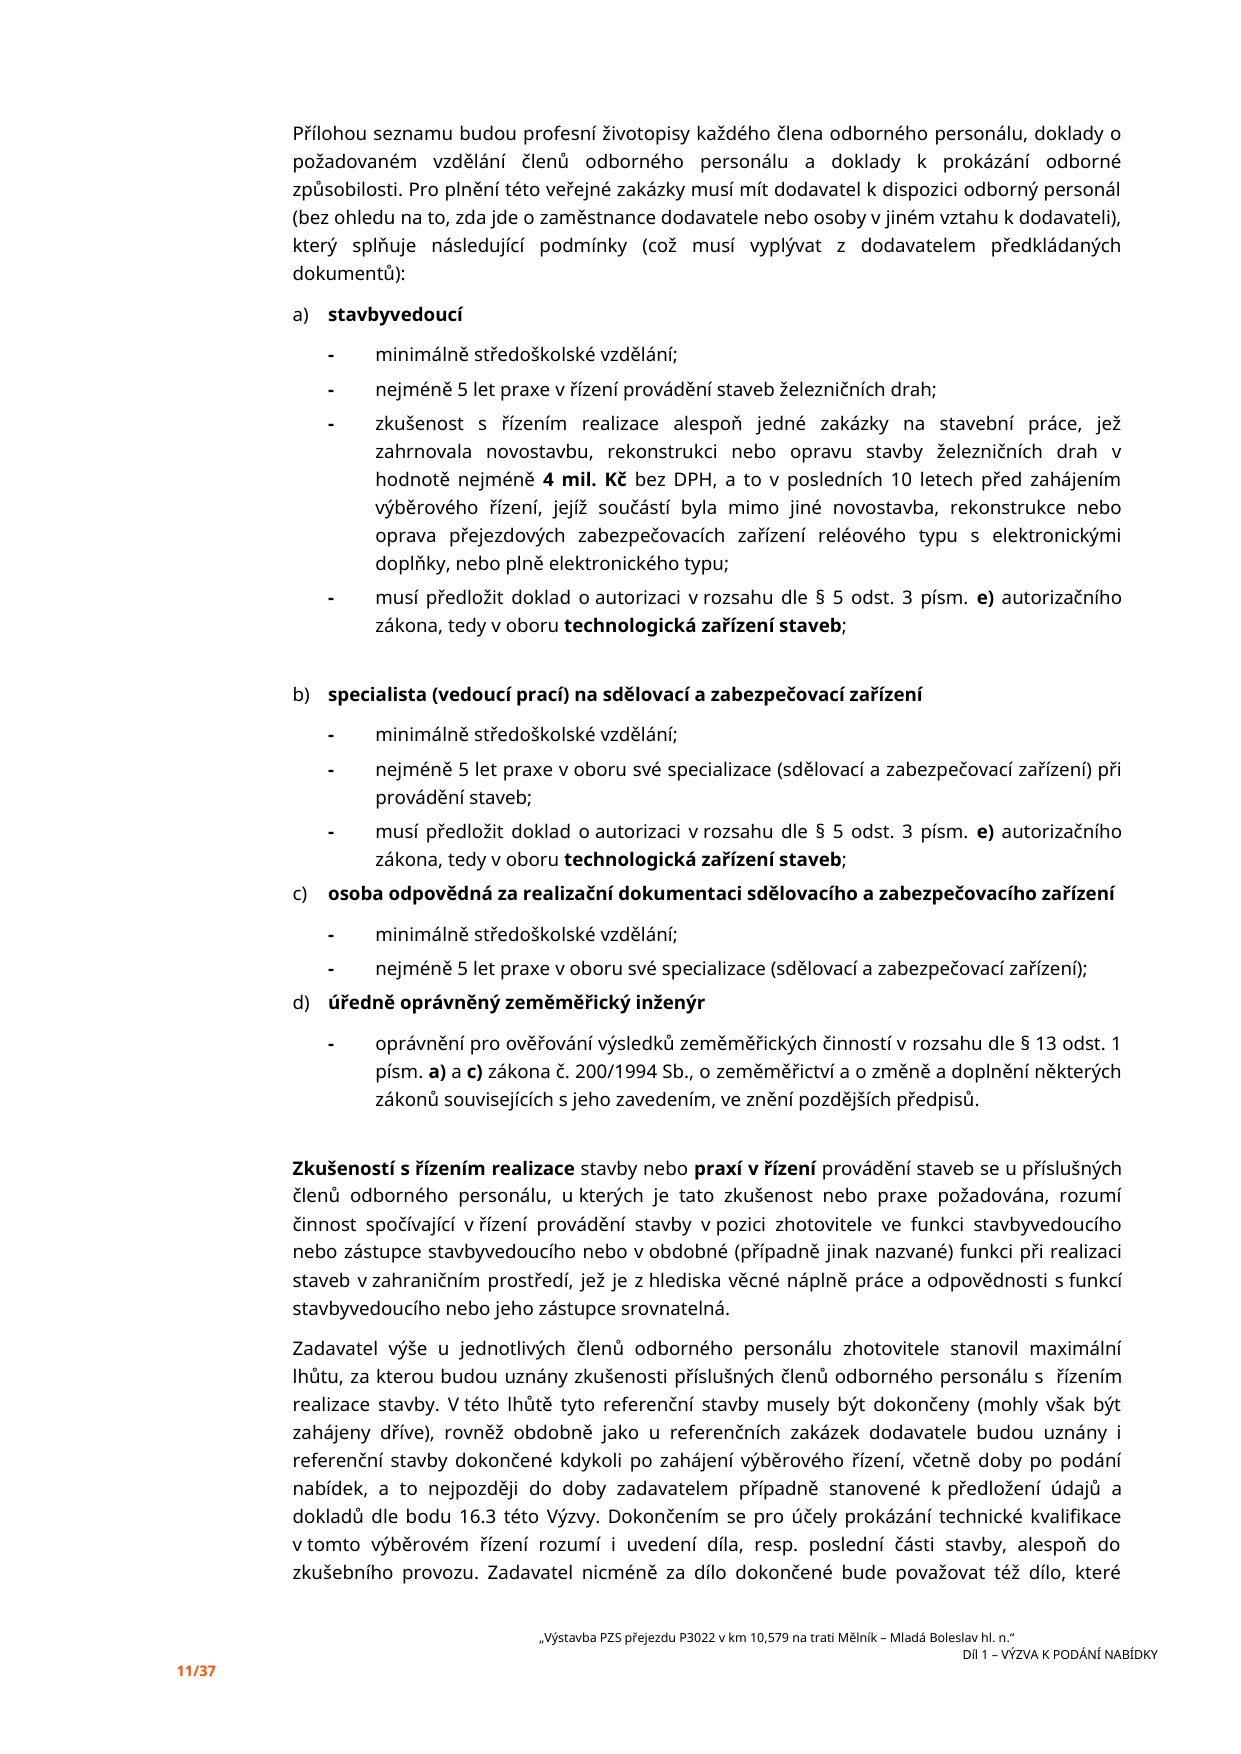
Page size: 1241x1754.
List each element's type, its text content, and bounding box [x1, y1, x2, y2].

text nejméně 5 let praxe v řízení provádění staveb železničních drah; [328, 376, 1122, 402]
text nejméně 5 let praxe v oboru své specializace (sdělovací a zabezpečovací zařízení); [328, 955, 1122, 981]
text Zkušeností s řízením realizace stavby nebo praxí v řízení provádění staveb se u příslušných členů odborného personálu, u kterých je tato zkušenost nebo praxe požadována, rozumí činnost spočívající v řízení provádění stavby v pozici zhotovitele ve funkci stavbyvedoucího nebo zástupce stavbyvedoucího nebo v obdobné (případně jinak nazvané) funkci při realizaci staveb v zahraničním prostředí, jež je z hlediska věcné náplně práce a odpovědnosti s funkcí stavbyvedoucího nebo jeho zástupce srovnatelná. [292, 1155, 1122, 1320]
text minimálně středoškolské vzdělání; [328, 722, 1122, 747]
text zkušenost s řízením realizace alespoň jedné zakázky na stavební práce, jež zahrnovala novostavbu, rekonstrukci nebo opravu stavby železničních drah v hodnotě nejméně 4 mil. Kč bez DPH, a to v posledních 10 letech před zahájením výběrového řízení, jejíž součástí byla mimo jiné novostavba, rekonstrukce nebo oprava přejezdových zabezpečovacích zařízení reléového typu s elektronickými doplňky, nebo plně elektronického typu; [328, 410, 1122, 576]
text Přílohou seznamu budou profesní životopisy každého člena odborného personálu, doklady o požadovaném vzdělání členů odborného personálu a doklady k prokázání odborné způsobilosti. Pro plnění této veřejné zakázky musí mít dodavatel k dispozici odborný personál (bez ohledu na to, zda jde o zaměstnance dodavatele nebo osoby v jiném vztahu k dodavateli), který splňuje následující podmínky (což musí vyplývat z dodavatelem předkládaných dokumentů): [292, 121, 1122, 286]
text úředně oprávněný zeměměřický inženýr [292, 990, 1122, 1015]
text specialista (vedoucí prací) na sdělovací a zabezpečovací zařízení [292, 681, 1122, 707]
text musí předložit doklad o autorizaci v rozsahu dle § 5 odst. 3 písm. e) autorizačního zákona, tedy v oboru technologická zařízení staveb; [328, 818, 1122, 872]
text oprávnění pro ověřování výsledků zeměměřických činností v rozsahu dle § 13 odst. 1 písm. a) a c) zákona č. 200/1994 Sb., o zeměměřictví a o změně a doplnění některých zákonů souvisejících s jeho zavedením, ve znění pozdějších předpisů. [328, 1030, 1122, 1112]
text osoba odpovědná za realizační dokumentaci sdělovacího a zabezpečovacího zařízení [292, 881, 1122, 906]
text minimálně středoškolské vzdělání; [328, 342, 1122, 367]
text nejméně 5 let praxe v oboru své specializace (sdělovací a zabezpečovací zařízení) při provádění staveb; [328, 756, 1122, 809]
text musí předložit doklad o autorizaci v rozsahu dle § 5 odst. 3 písm. e) autorizačního zákona, tedy v oboru technologická zařízení staveb; [328, 585, 1122, 638]
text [292, 1335, 1122, 1585]
list stavbyvedoucí [292, 301, 1122, 327]
text minimálně středoškolské vzdělání; [328, 921, 1122, 947]
